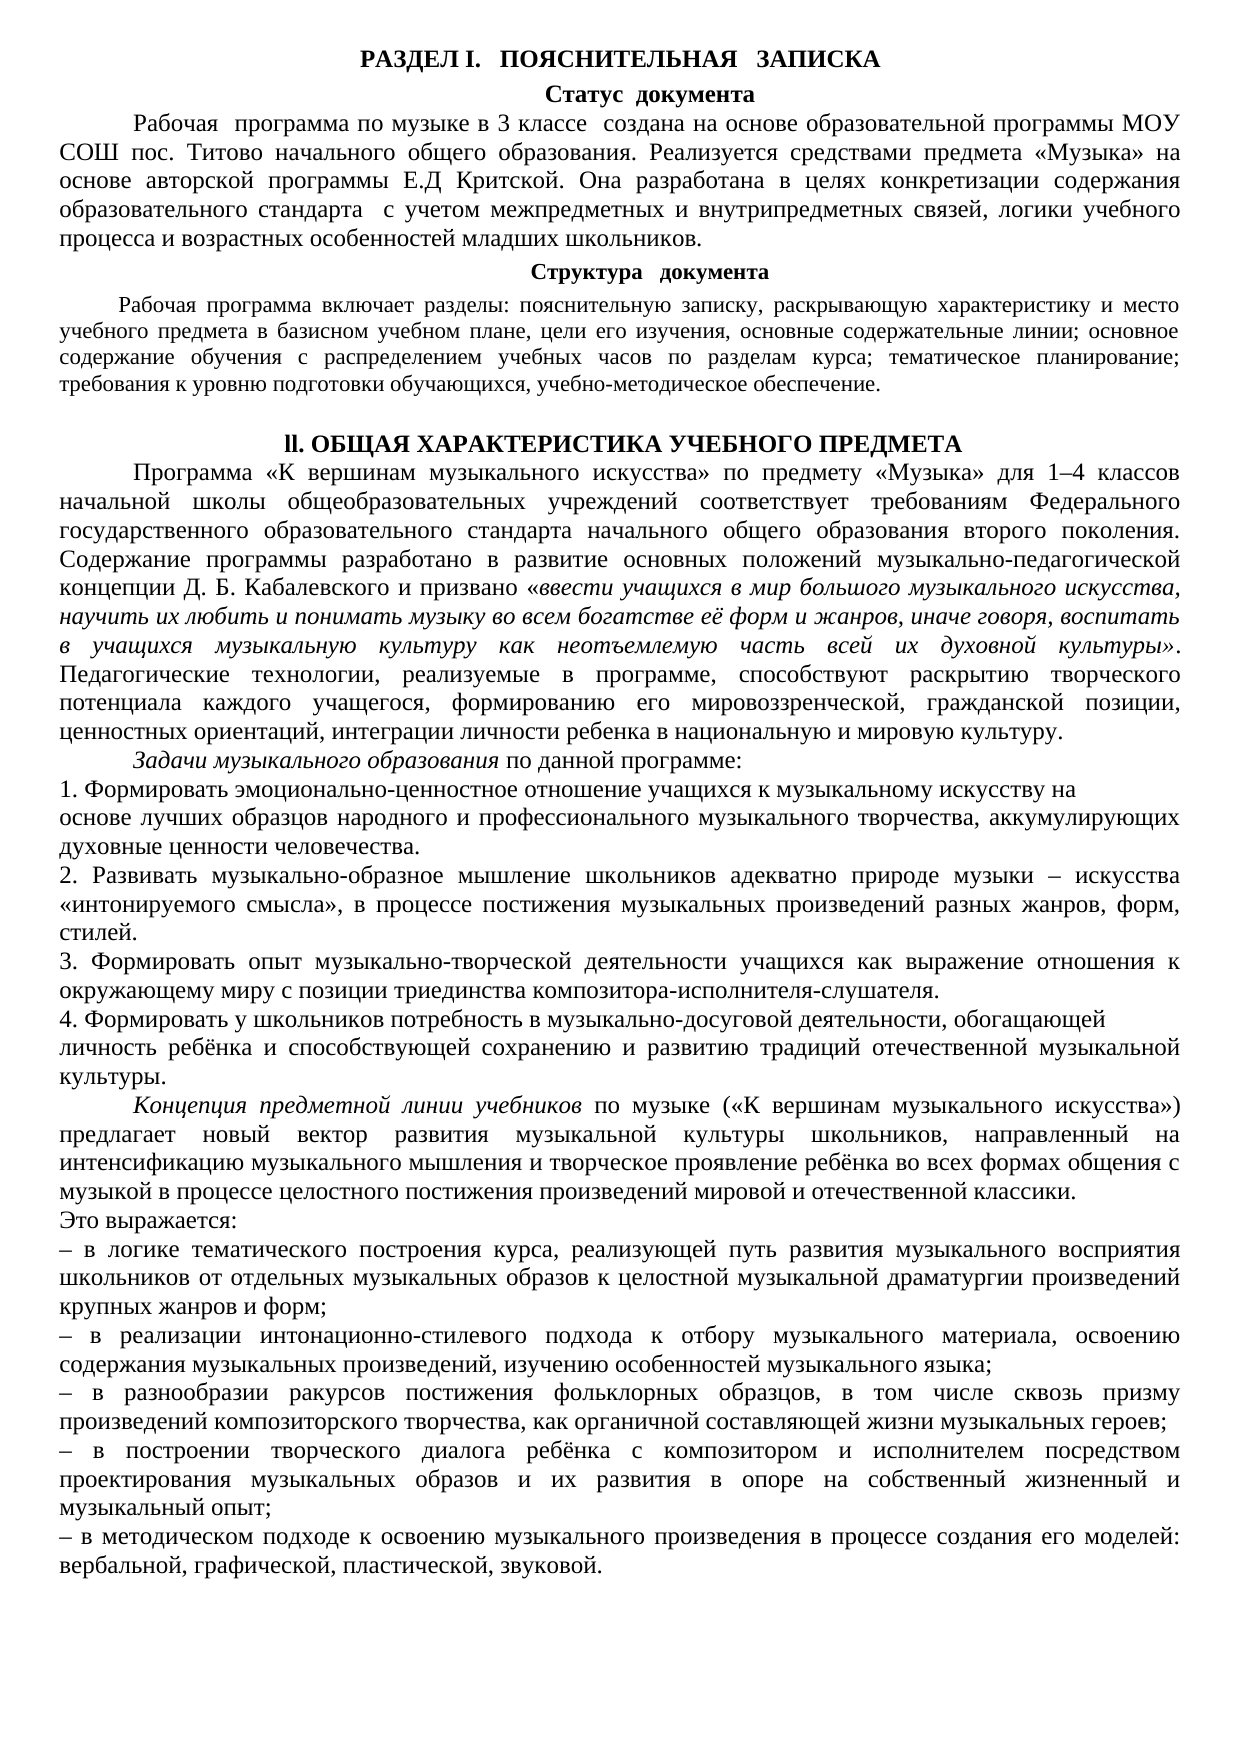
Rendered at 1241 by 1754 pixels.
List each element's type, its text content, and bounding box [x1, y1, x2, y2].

text ll. ОБЩАЯ ХАРАКТЕРИСТИКА УЧЕБНОГО ПРЕДМЕТА [59, 429, 1181, 457]
text 3. Формировать опыт музыкально-творческой деятельности учащихся как выражение отношения к окружающему миру с позиции триединства композитора-исполнителя-слушателя. [59, 946, 1181, 1004]
text Программа «К вершинам музыкального искусства» по предмету «Музыка» для 1–4 классов начальной школы общеобразовательных учреждений соответствует требованиям Федерального государственного образовательного стандарта начального общего образования второго поколения. Содержание программы разработано в развитие основных положений музыкально-педагогической концепции Д. Б. Кабалевского и призвано «ввести учащихся в мир большого музыкального искусства, научить их любить и понимать музыку во всем богатстве её форм и жанров, иначе говоря, воспитать в учащихся музыкальную культуру как неотъемлемую часть всей их духовной культуры». Педагогические технологии, реализуемые в программе, способствуют раскрытию творческого потенциала каждого учащегося, формированию его мировоззренческой, гражданской позиции, ценностных ориентаций, интеграции личности ребенка в национальную и мировую культуру. [59, 457, 1181, 745]
text Рабочая программа по музыке в 3 классе создана на основе образовательной программы МОУ СОШ пос. Титово начального общего образования. Реализуется средствами предмета «Музыка» на основе авторской программы Е.Д Критской. Она разработана в целях конкретизации содержания образовательного стандарта с учетом межпредметных и внутрипредметных связей, логики учебного процесса и возрастных особенностей младших школьников. [59, 108, 1181, 252]
text – в методическом подходе к освоению музыкального произведения в процессе создания его моделей: вербальной, графической, пластической, звуковой. [59, 1521, 1181, 1579]
text Структура документа [59, 258, 1181, 284]
text – в построении творческого диалога ребёнка с композитором и исполнителем посредством проектирования музыкальных образов и их развития в опоре на собственный жизненный и музыкальный опыт; [59, 1435, 1181, 1521]
text 4. Формировать у школьников потребность в музыкально-досуговой деятельности, обогащающей [59, 1004, 1181, 1032]
text – в реализации интонационно-стилевого подхода к отбору музыкального материала, освоению содержания музыкальных произведений, изучению особенностей музыкального языка; [59, 1320, 1181, 1377]
text основе лучших образцов народного и профессионального музыкального творчества, аккумулирующих духовные ценности человечества. [59, 802, 1181, 860]
text 1. Формировать эмоционально-ценностное отношение учащихся к музыкальному искусству на [59, 774, 1181, 802]
text Рабочая программа включает разделы: пояснительную записку, раскрывающую характеристику и место учебного предмета в базисном учебном плане, цели его изучения, основные содержательные линии; основное содержание обучения с распределением учебных часов по разделам курса; тематическое планирование; требования к уровню подготовки обучающихся, учебно-методическое обеспечение. [59, 291, 1181, 396]
text – в логике тематического построения курса, реализующей путь развития музыкального восприятия школьников от отдельных музыкальных образов к целостной музыкальной драматургии произведений крупных жанров и форм; [59, 1234, 1181, 1320]
text – в разнообразии ракурсов постижения фольклорных образцов, в том числе сквозь призму произведений композиторского творчества, как органичной составляющей жизни музыкальных героев; [59, 1377, 1181, 1435]
text 2. Развивать музыкально-образное мышление школьников адекватно природе музыки – искусства «интонируемого смысла», в процессе постижения музыкальных произведений разных жанров, форм, стилей. [59, 860, 1181, 946]
text Статус документа [59, 79, 1181, 108]
text Задачи музыкального образования по данной программе: [59, 745, 1181, 774]
text Это выражается: [59, 1205, 1181, 1234]
text РАЗДЕЛ I. Пояснительная записка [59, 44, 1181, 73]
text Концепция предметной линии учебников по музыке («К вершинам музыкального искусства») предлагает новый вектор развития музыкальной культуры школьников, направленный на интенсификацию музыкального мышления и творческое проявление ребёнка во всех формах общения с музыкой в процессе целостного постижения произведений мировой и отечественной классики. [59, 1090, 1181, 1205]
text личность ребёнка и способствующей сохранению и развитию традиций отечественной музыкальной культуры. [59, 1032, 1181, 1090]
